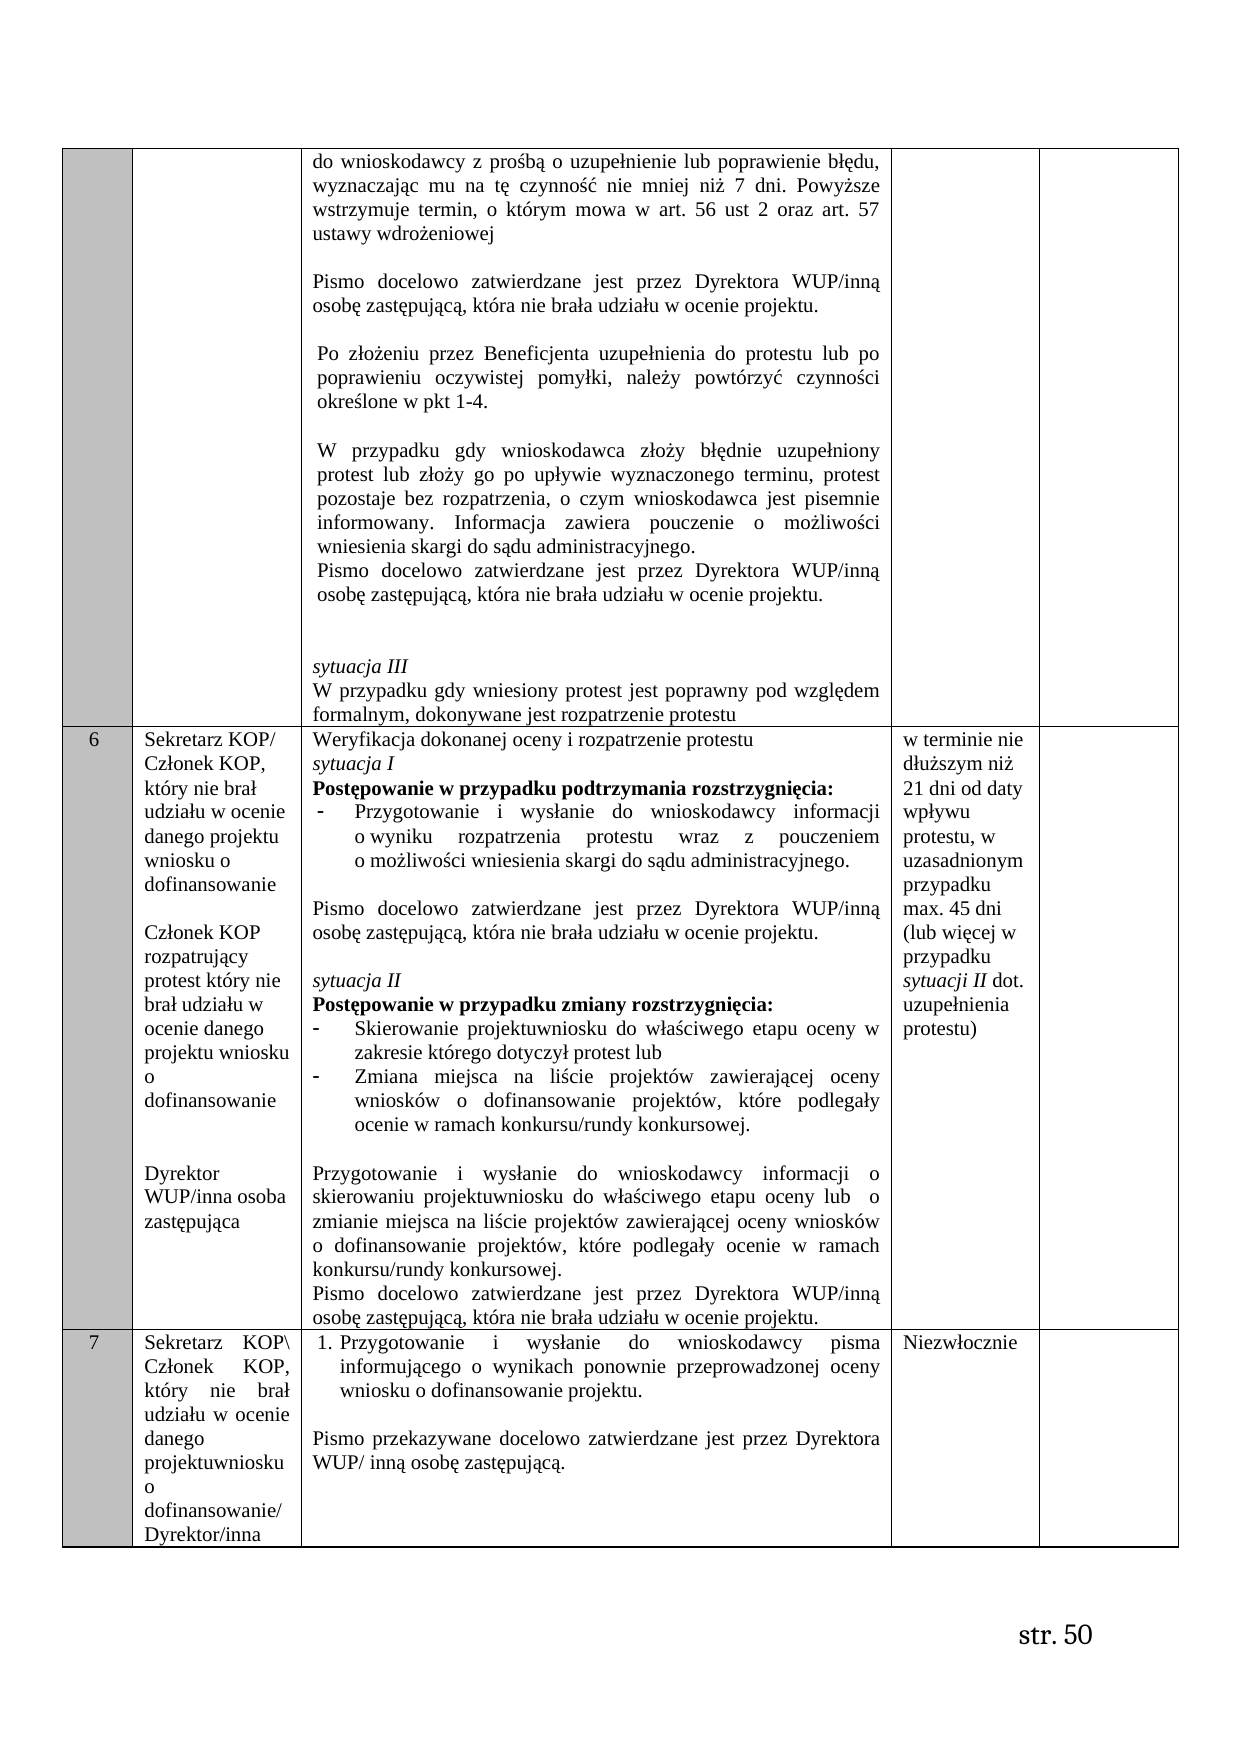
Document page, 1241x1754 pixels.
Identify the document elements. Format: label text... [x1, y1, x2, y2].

table_cell [1040, 149, 1178, 726]
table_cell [133, 1330, 301, 1546]
table_cell Weryfikacja dokonanej oceny i rozpatrzenie protestu sytuacja I Postępowanie w przypadku podtrzymania rozstrzygnięcia: Przygotowanie i wysłanie do wnioskodawcy informacji o wyniku rozpatrzenia protestu wraz z pouczeniem o możliwości wniesienia skargi do sądu administracyjnego. Pismo docelowo zatwierdzane jest przez Dyrektora WUP/inną osobę zastępującą, która nie brała udziału w ocenie projektu. sytuacja II Postępowanie w przypadku zmiany rozstrzygnięcia: Skierowanie do właściwego etapu oceny w zakresie którego dotyczył protest lub Zmiana miejsca na liście projektów zawierającej oceny projektów, które podlegały ocenie w ramach konkursu/rundy konkursowej. Przygotowanie i wysłanie do wnioskodawcy informacji o skierowaniu do właściwego etapu oceny lub o zmianie miejsca na liście projektów zawierającej oceny projektów, które podlegały ocenie w ramach konkursu/rundy konkursowej. Pismo docelowo zatwierdzane jest przez Dyrektora WUP/inną osobę zastępującą, która nie brała udziału w ocenie projektu. [302, 727, 891, 1329]
table_cell [1040, 727, 1178, 1329]
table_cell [302, 149, 891, 726]
table_cell 5 [63, 149, 132, 726]
table_cell 6 [63, 727, 132, 1329]
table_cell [302, 1330, 891, 1546]
table_cell Sekretarz KOP/ Członek KOP, który nie brał udziału w ocenie danego Członek KOP rozpatrujący protest który nie brał udziału w ocenie danego Dyrektor WUP/inna osoba zastępująca [133, 727, 301, 1329]
table_cell 7 [63, 1330, 132, 1546]
table_cell [1040, 1330, 1178, 1546]
table_cell Niezwłocznie [892, 1330, 1039, 1546]
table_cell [892, 149, 1039, 726]
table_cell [133, 149, 301, 726]
